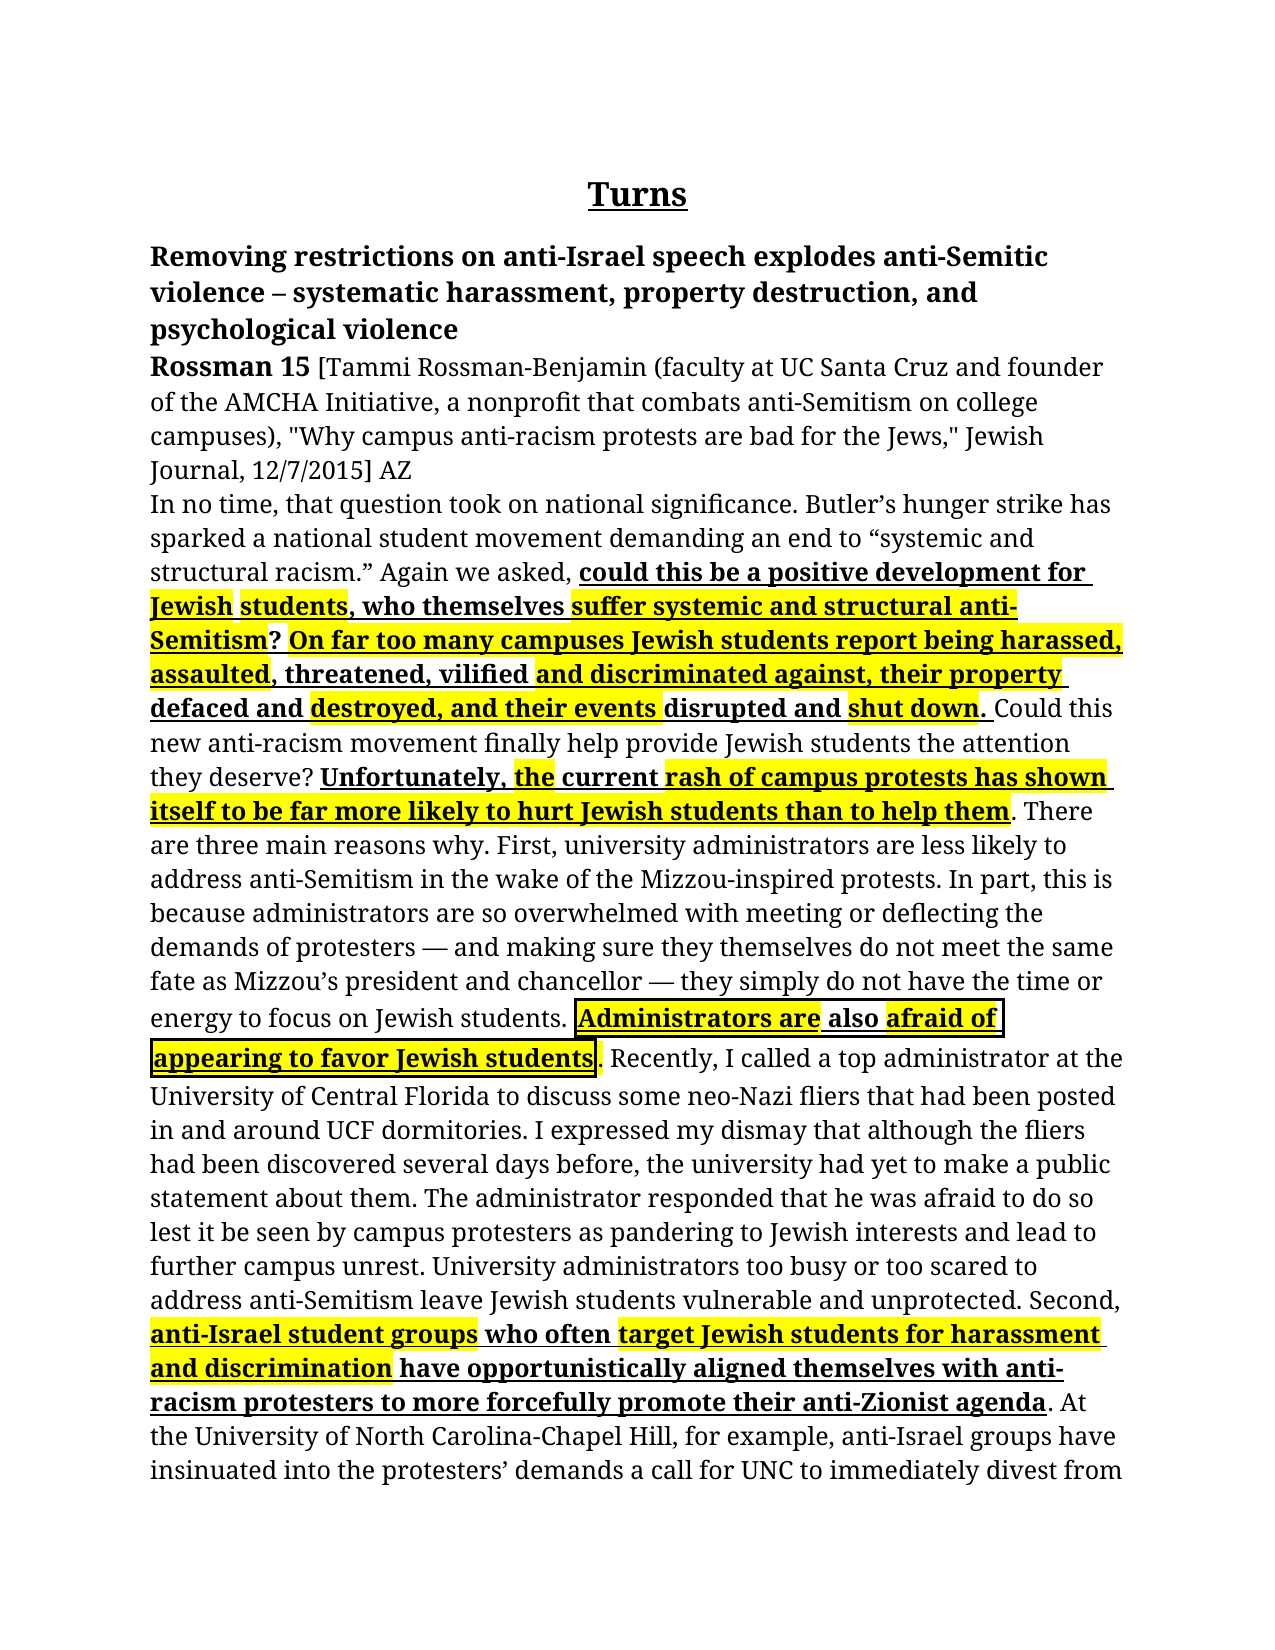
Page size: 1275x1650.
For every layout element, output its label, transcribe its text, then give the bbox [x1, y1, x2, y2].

subtitle Removing restrictions on anti-Israel speech explodes anti-Semitic violence – systematic harassment, property destruction, and psychological violence [150, 237, 1125, 348]
subtitle Turns [150, 171, 1125, 216]
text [150, 487, 1125, 1487]
text Rossman 15 [Tammi Rossman-Benjamin (faculty at UC Santa Cruz and founder of the AMCHA Initiative, a nonprofit that combats anti-Semitism on college campuses), "Why campus anti-racism protests are bad for the Jews," Jewish Journal, 12/7/2015] AZ [150, 348, 1125, 487]
